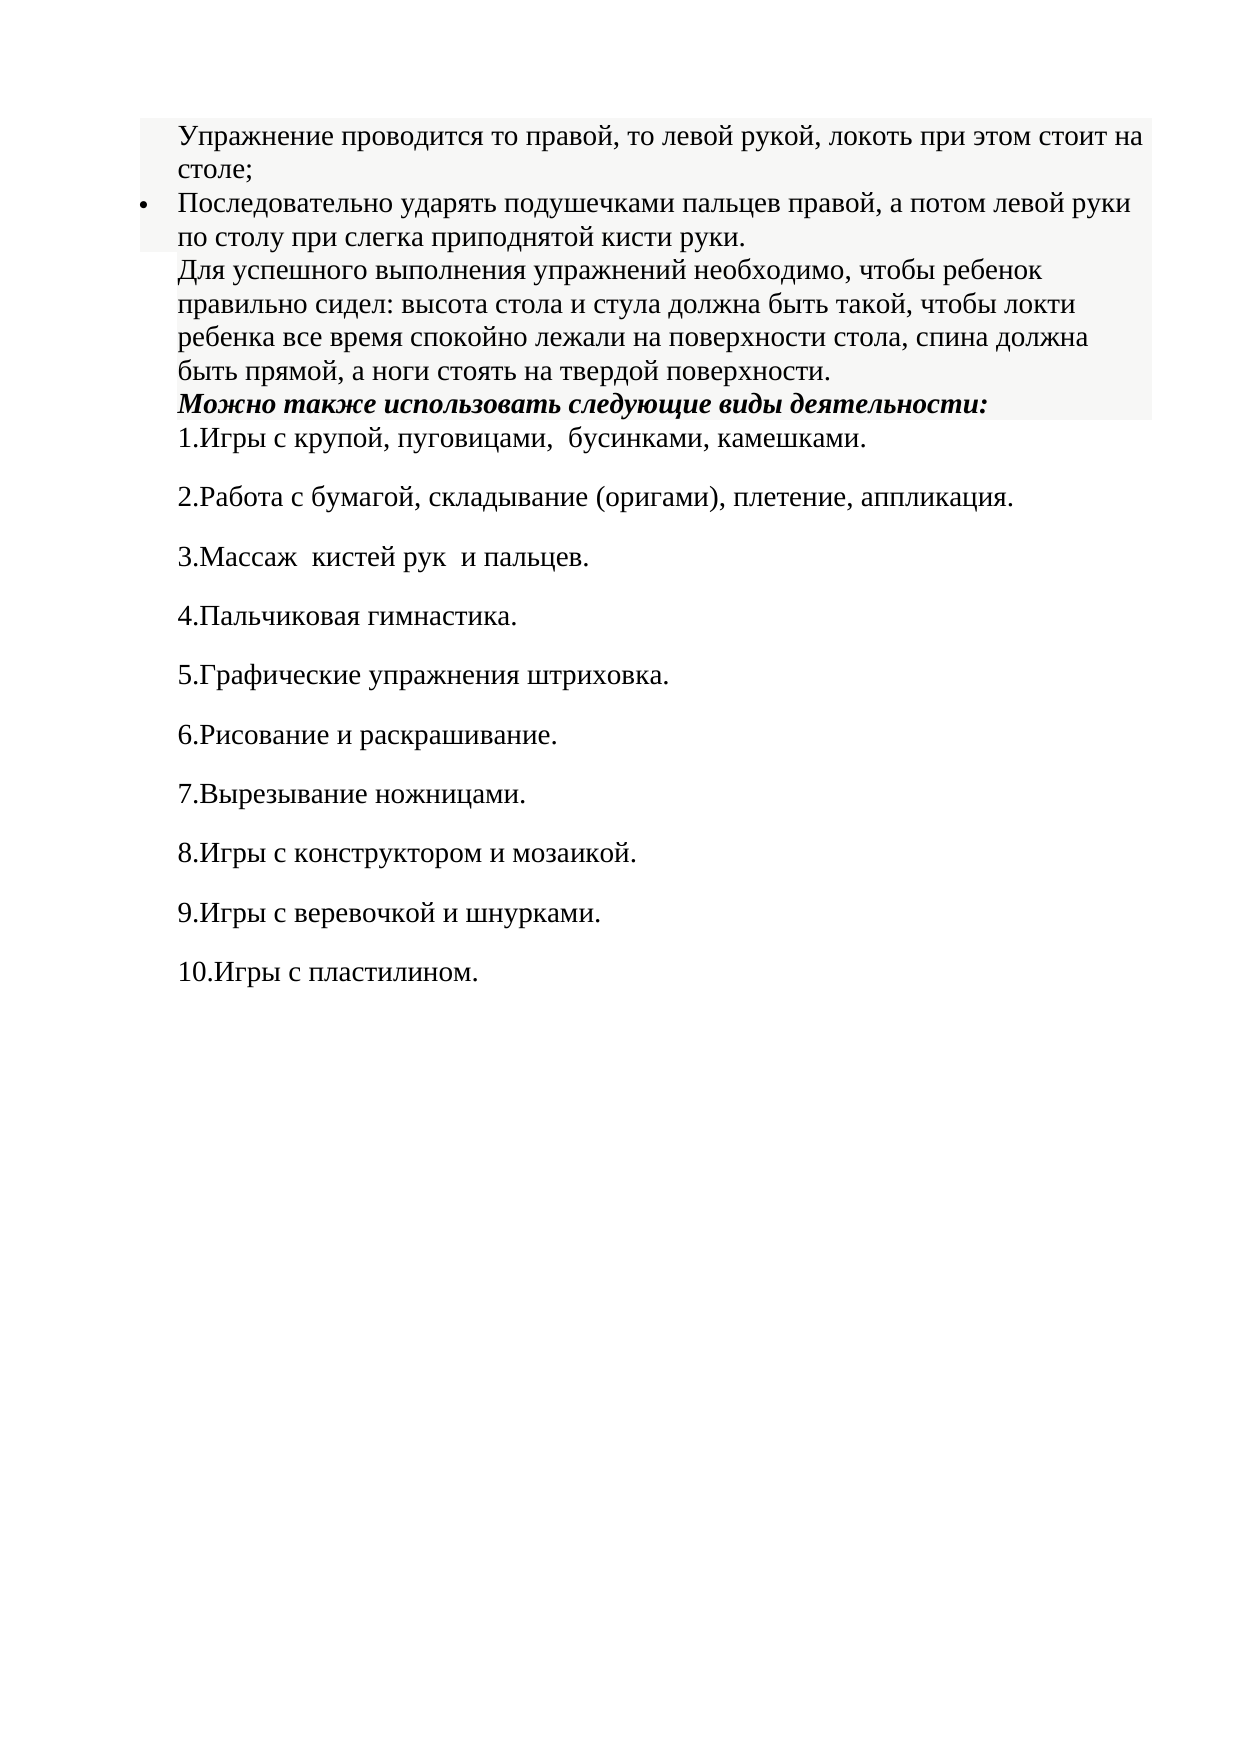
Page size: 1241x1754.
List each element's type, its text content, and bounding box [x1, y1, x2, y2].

text 1.Игры с крупой, пуговицами, бусинками, камешками. [177, 420, 1152, 453]
text 6.Рисование и раскрашивание. [177, 717, 1152, 750]
text 2.Работа с бумагой, складывание (оригами), плетение, аппликация. [177, 479, 1152, 513]
text 10.Игры с пластилином. [177, 954, 1152, 988]
text 9.Игры с веревочкой и шнурками. [177, 895, 1152, 928]
text 8.Игры с конструктором и мозаикой. [177, 836, 1152, 869]
list Последовательно ударять подушечками пальцев правой, а потом левой руки по столу при слегка приподнятой кисти руки. [140, 185, 1152, 252]
text 4.Пальчиковая гимнастика. [177, 598, 1152, 632]
text Для успешного выполнения упражнений необходимо, чтобы ребенок правильно сидел: высота стола и стула должна быть такой, чтобы локти ребенка все время спокойно лежали на поверхности стола, спина должна быть прямой, а ноги стоять на твердой поверхности. [177, 252, 1152, 386]
text 3.Массаж кистей рук и пальцев. [177, 539, 1152, 572]
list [140, 118, 1152, 185]
text 7.Вырезывание ножницами. [177, 776, 1152, 810]
text 5.Графические упражнения штриховка. [177, 657, 1152, 691]
text Можно также использовать следующие виды деятельности: [177, 386, 1152, 420]
